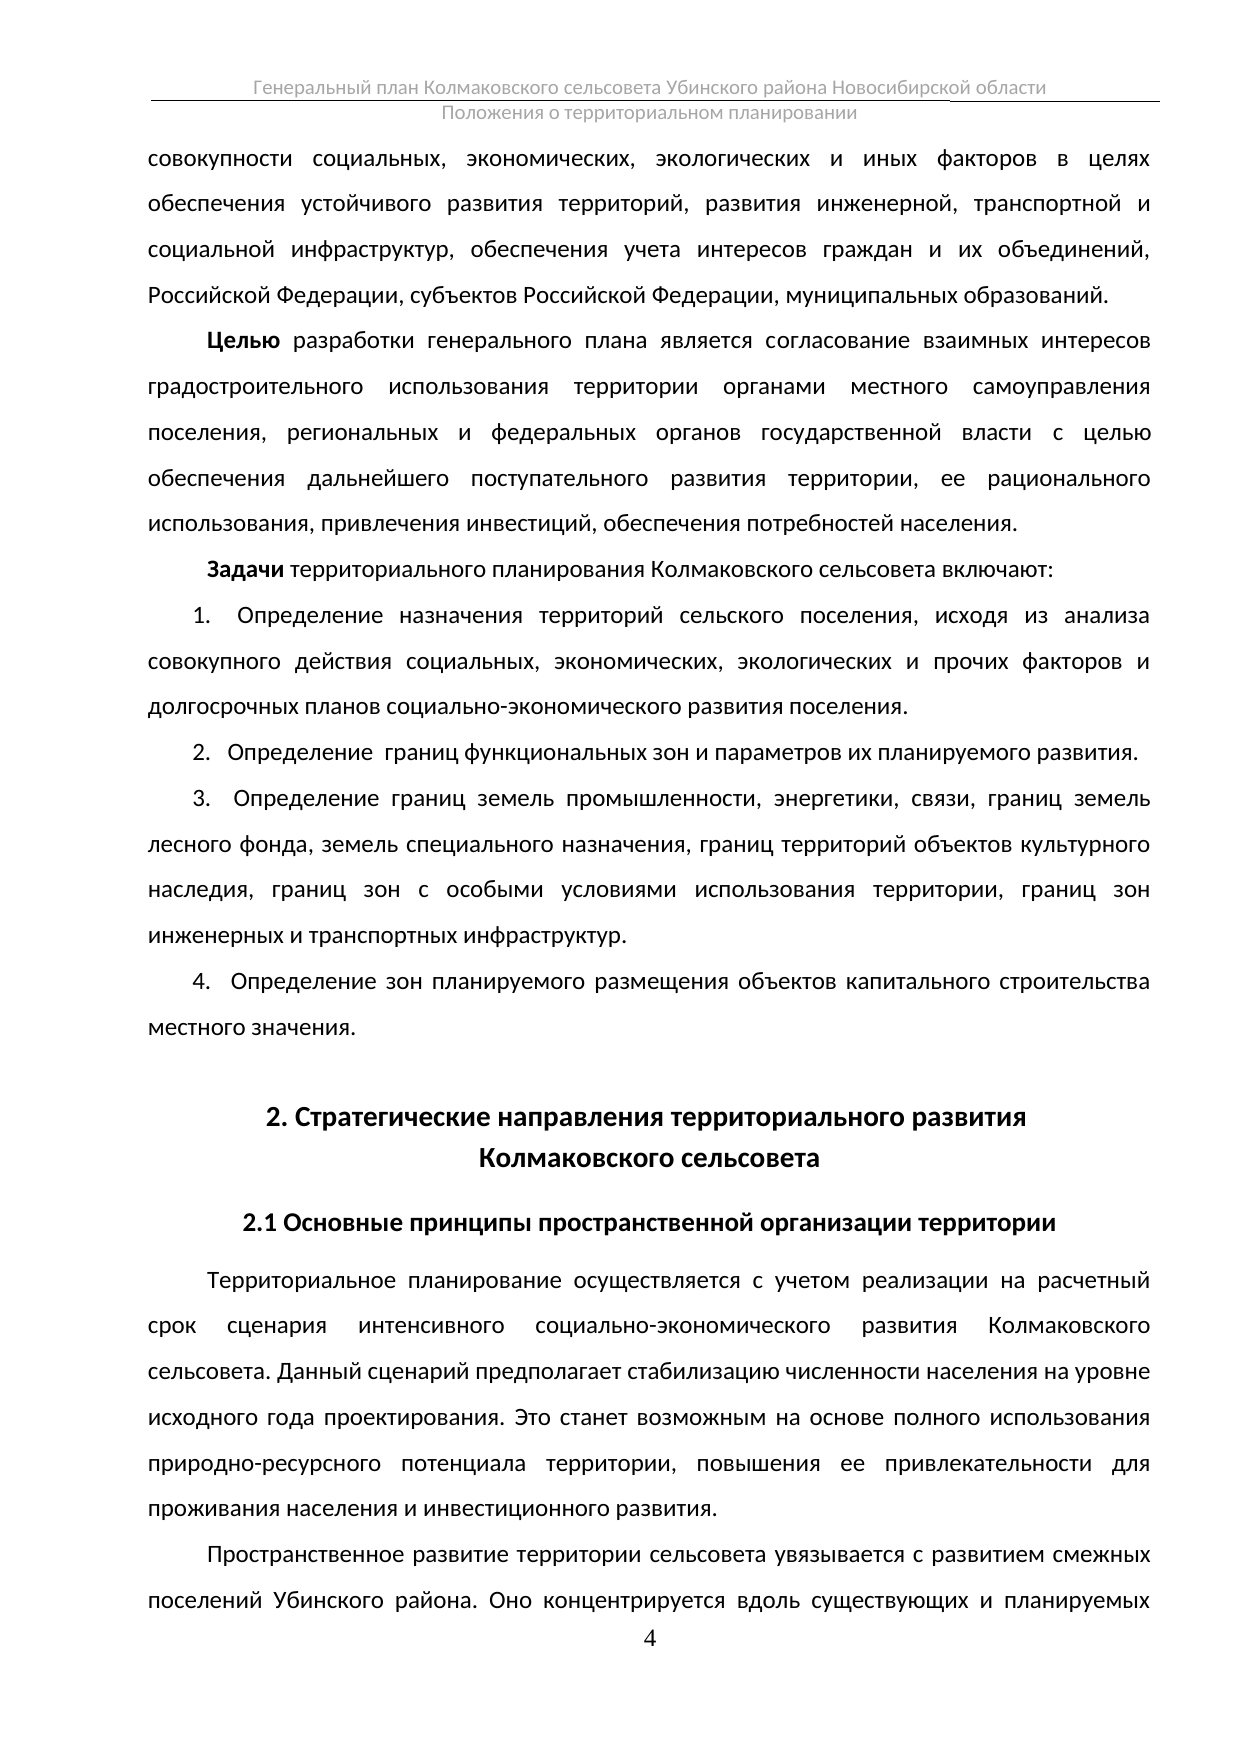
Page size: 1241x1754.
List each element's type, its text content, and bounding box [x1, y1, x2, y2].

text Целью разработки генерального плана является согласование взаимных интересов градостроительного использования территории органами местного самоуправления поселения, региональных и федеральных органов государственной власти с целью обеспечения дальнейшего поступательного развития территории, ее рационального использования, привлечения инвестиций, обеспечения потребностей населения. [148, 325, 1152, 538]
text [148, 1538, 1152, 1614]
subtitle 2. Стратегические направления территориального развития Колмаковского сельсовета [148, 1098, 1152, 1175]
text Территориальное планирование осуществляется с учетом реализации на расчетный срок сценария интенсивного социально-экономического развития Колмаковского сельсовета. Данный сценарий предполагает стабилизацию численности населения на уровне исходного года проектирования. Это станет возможным на основе полного использования природно-ресурсного потенциала территории, повышения ее привлекательности для проживания населения и инвестиционного развития. [148, 1264, 1152, 1523]
subtitle 2.1 Основные принципы пространственной организации территории [148, 1205, 1152, 1238]
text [148, 142, 1152, 309]
list Определение зон планируемого размещения объектов капитального строительства местного значения. [148, 965, 1152, 1041]
list Определение границ земель промышленности, энергетики, связи, границ земель лесного фонда, земель специального назначения, границ территорий объектов культурного наследия, границ зон с особыми условиями использования территории, границ зон инженерных и транспортных инфраструктур. [148, 782, 1152, 950]
text Задачи территориального планирования Колмаковского сельсовета включают: [148, 553, 1152, 584]
list Определение назначения территорий сельского поселения, исходя из анализа совокупного действия социальных, экономических, экологических и прочих факторов и долгосрочных планов социально-экономического развития поселения. [148, 599, 1152, 721]
list Определение границ функциональных зон и параметров их планируемого развития. [148, 736, 1152, 767]
